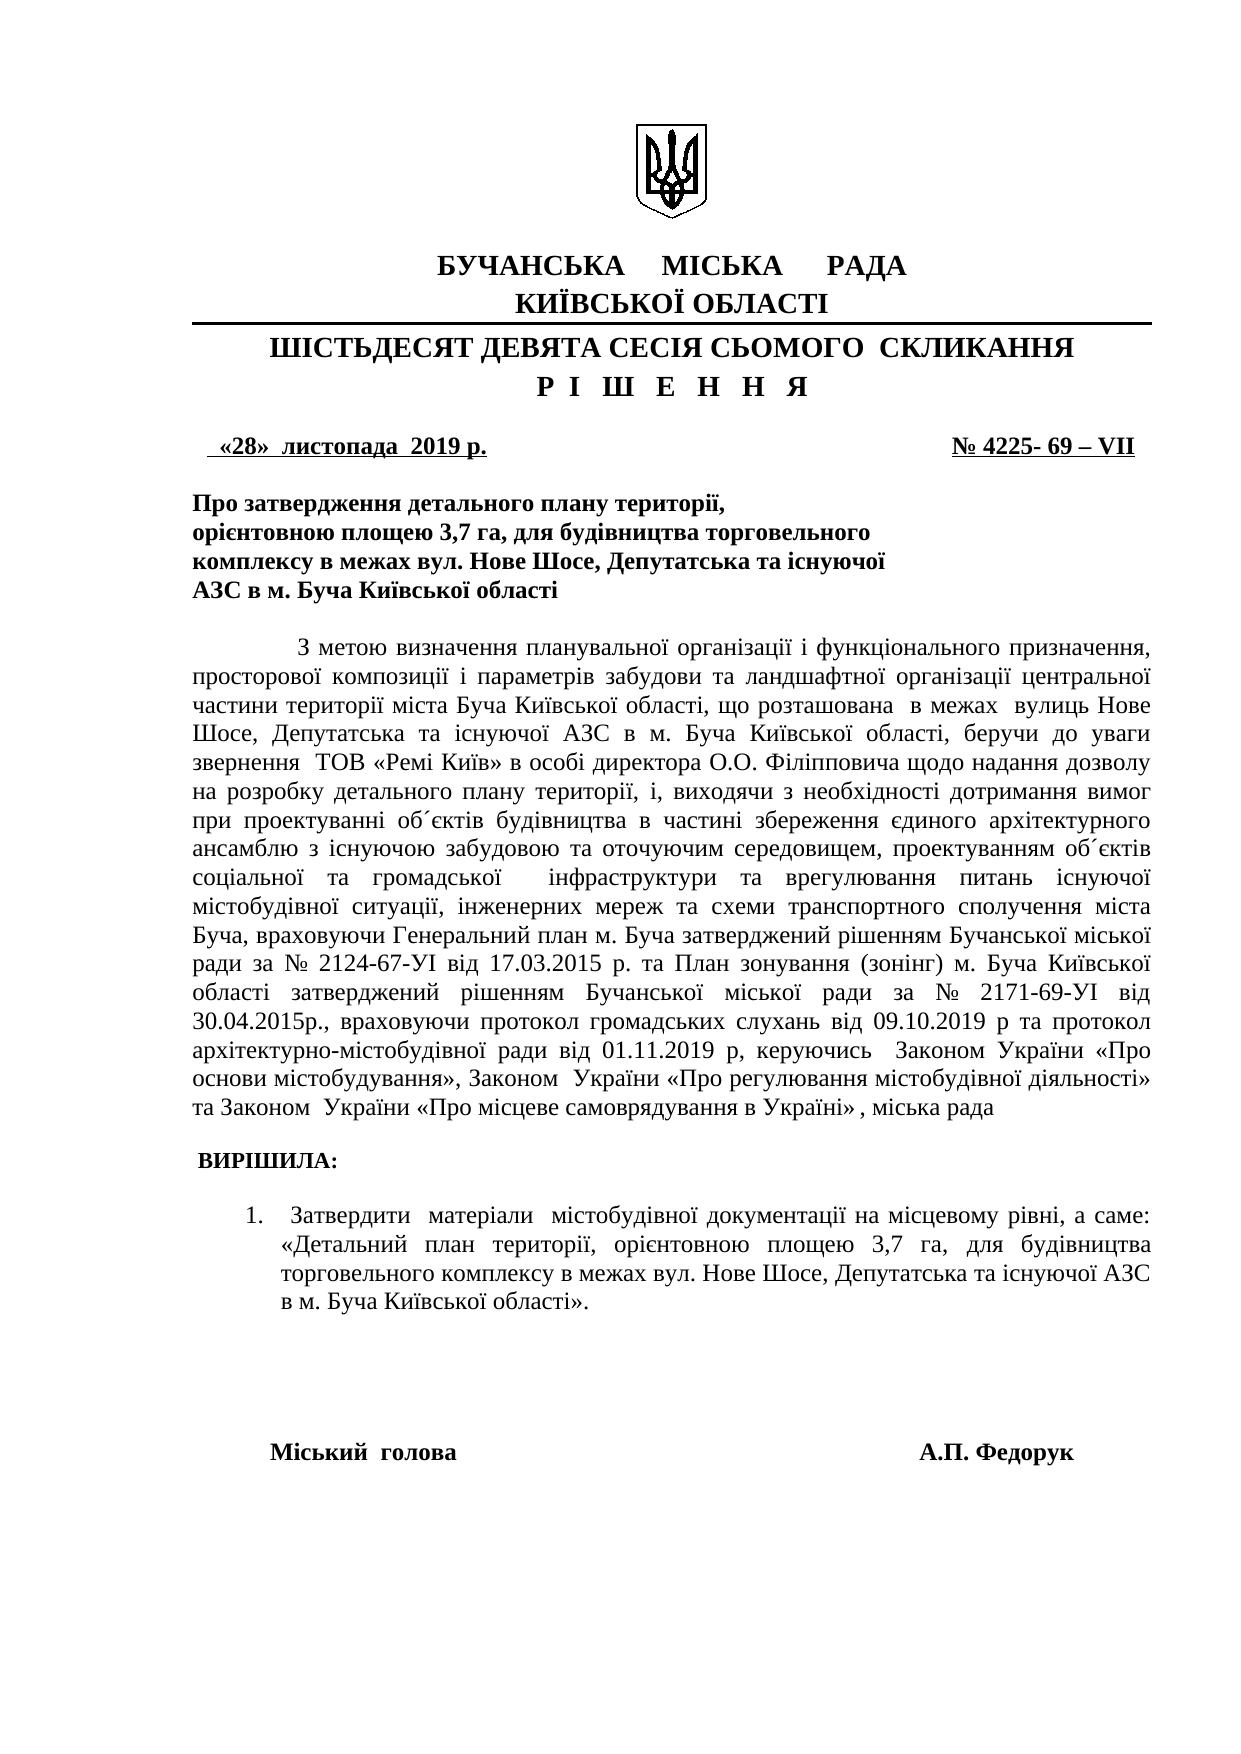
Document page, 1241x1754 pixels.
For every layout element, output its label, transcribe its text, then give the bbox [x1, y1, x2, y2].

text КИЇВСЬКОЇ ОБЛАСТІ [192, 286, 1152, 322]
text БУЧАНСЬКА МІСЬКА РАДА [192, 248, 1152, 281]
subtitle Міський голова А.П. Федорук [192, 1437, 1152, 1466]
text «28» листопада 2019 р. № 4225- 69 – VІІ [192, 431, 1152, 460]
text ВИРІШИЛА: [192, 1147, 1152, 1174]
text комплексу в межах вул. Нове Шосе, Депутатська та існуючої [192, 546, 1152, 575]
text ШІСТЬДЕСЯТ ДЕВЯТА СЕСІЯ СЬОМОГО СКЛИКАННЯ [192, 330, 1152, 364]
list АЗС в м. Буча Київської області [192, 575, 1152, 603]
text орієнтовною площею 3,7 га, для будівництва торговельного [192, 517, 1152, 546]
list 1. Затвердити матеріали містобудівної документації на місцевому рівні, а саме: «Детальний план території, орієнтовною площею 3,7 га, для будівництва торговельного комплексу в межах вул. Нове Шосе, Депутатська та існуючої АЗС в м. Буча Київської області». [192, 1200, 1152, 1315]
text Р І Ш Е Н Н Я [192, 369, 1152, 402]
list Про затвердження детального плану території, [192, 488, 1152, 517]
list З метою визначення планувальної організації і функціонального призначення, просторової композиції і параметрів забудови та ландшафтної організації центральної частини території міста Буча Київської області, що розташована в межах вулиць Нове Шосе, Депутатська та існуючої АЗС в м. Буча Київської області, беручи до уваги звернення ТОВ «Ремі Київ» в особі директора О.О. Філіпповича щодо надання дозволу на розробку детального плану території, і, виходячи з необхідності дотримання вимог при проектуванні об´єктів будівництва в частині збереження єдиного архітектурного ансамблю з існуючою забудовою та оточуючим середовищем, проектуванням об´єктів соціальної та громадської інфраструктури та врегулювання питань існуючої містобудівної ситуації, інженерних мереж та схеми транспортного сполучення міста Буча, враховуючи Генеральний план м. Буча затверджений рішенням Бучанської міської ради за № 2124-67-УІ від 17.03.2015 р. та План зонування (зонінг) м. Буча Київської області затверджений рішенням Бучанської міської ради за № 2171-69-УІ від 30.04.2015р., враховуючи протокол громадських слухань від 09.10.2019 р та протокол архітектурно-містобудівної ради від 01.11.2019 р, керуючись Законом України «Про основи містобудування», Законом України «Про регулювання містобудівної діяльності» та Законом України «Про місцеве самоврядування в Україні» , міська рада [192, 632, 1152, 1121]
